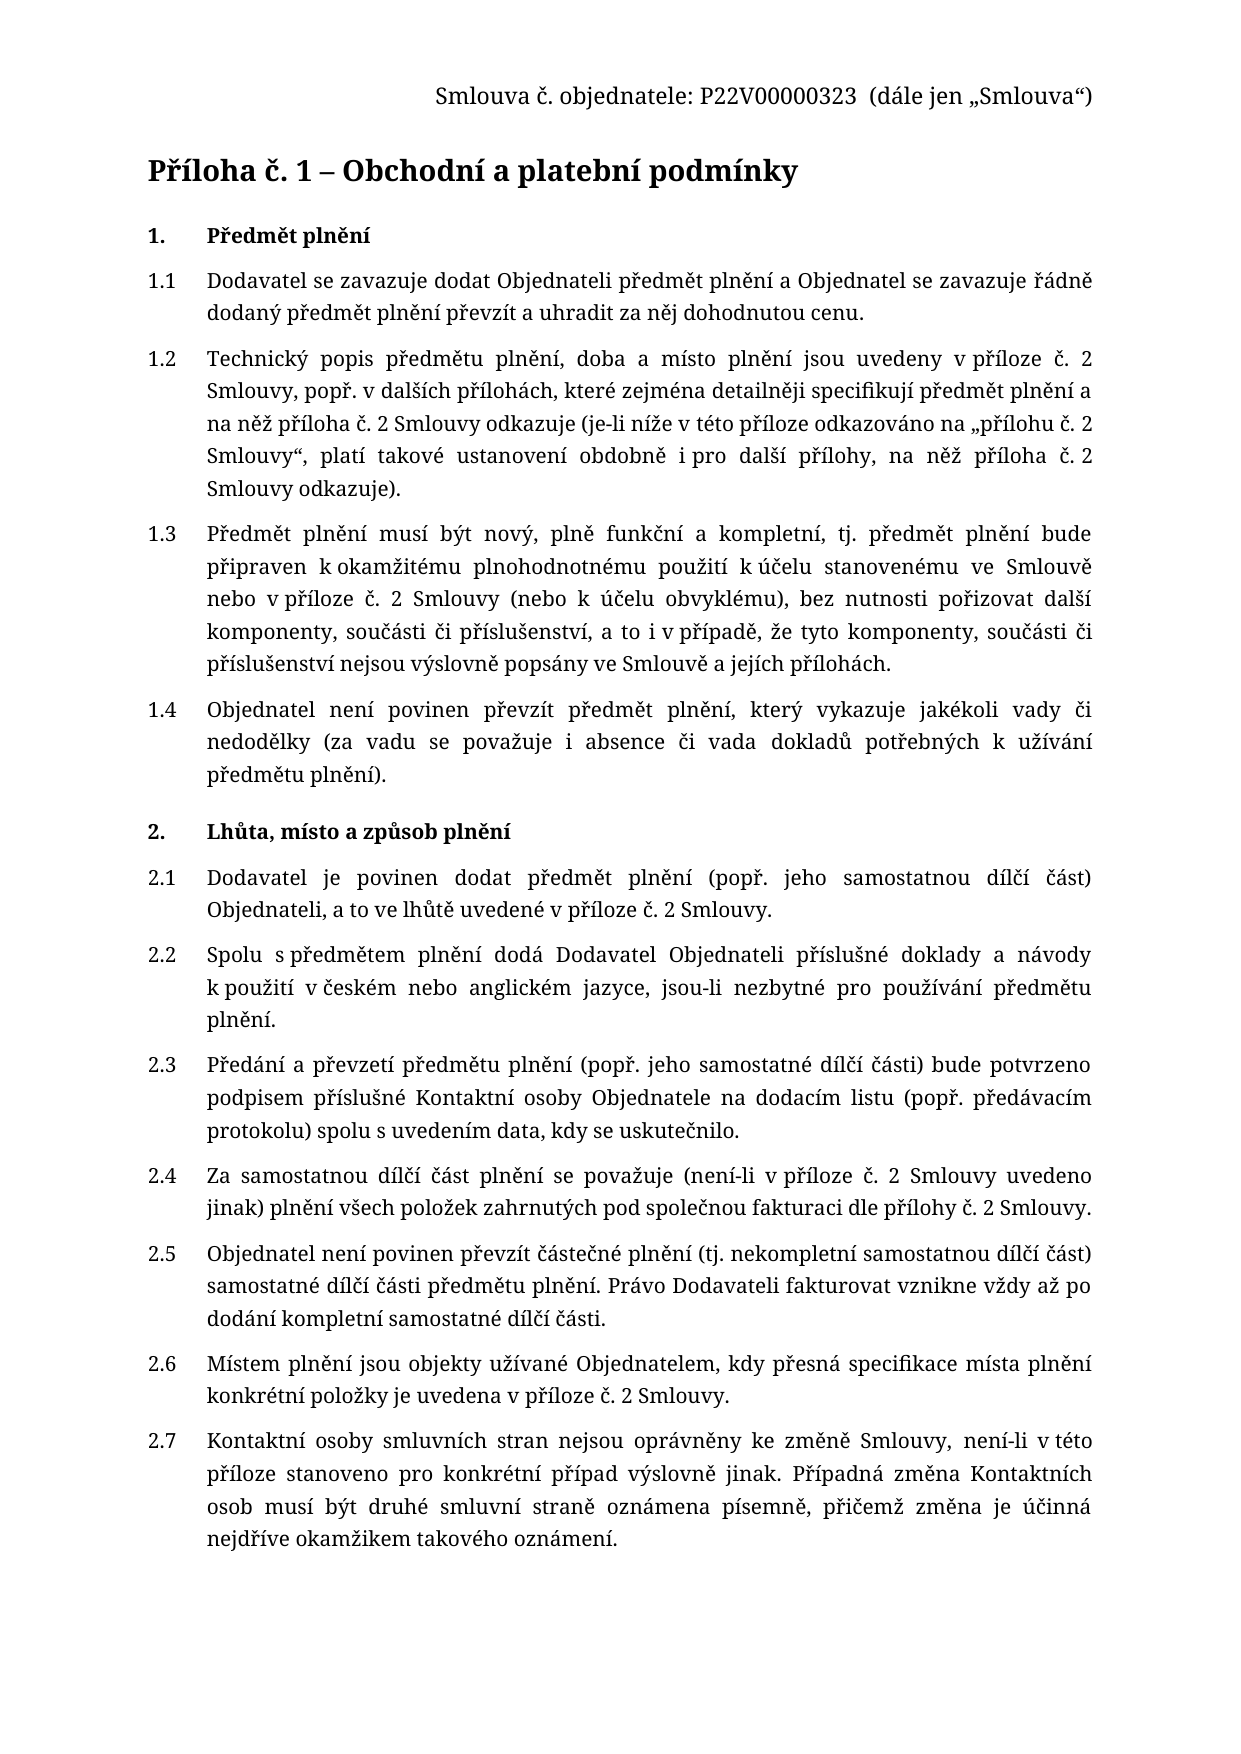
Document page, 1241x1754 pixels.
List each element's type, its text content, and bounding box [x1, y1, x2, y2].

list Objednatel není povinen převzít částečné plnění (tj. nekompletní samostatnou dílčí část) samostatné dílčí části předmětu plnění. Právo Dodavateli fakturovat vznikne vždy až po dodání kompletní samostatné dílčí části. [148, 1239, 1093, 1332]
list Technický popis předmětu plnění, doba a místo plnění jsou uvedeny v příloze č. 2 Smlouvy, popř. v dalších přílohách, které zejména detailněji specifikují předmět plnění a na něž příloha č. 2 Smlouvy odkazuje (je-li níže v této příloze odkazováno na „přílohu č. 2 Smlouvy“, platí takové ustanovení obdobně i pro další přílohy, na něž příloha č. 2 Smlouvy odkazuje). [148, 344, 1093, 502]
list Kontaktní osoby smluvních stran nejsou oprávněny ke změně Smlouvy, není-li v této příloze stanoveno pro konkrétní případ výslovně jinak. Případná změna Kontaktních osob musí být druhé smluvní straně oznámena písemně, přičemž změna je účinná nejdříve okamžikem takového oznámení. [148, 1427, 1093, 1553]
list Předmět plnění [148, 221, 1093, 249]
list Spolu s předmětem plnění dodá Dodavatel Objednateli příslušné doklady a návody k použití v českém nebo anglickém jazyce, jsou-li nezbytné pro používání předmětu plnění. [148, 940, 1093, 1034]
list Místem plnění jsou objekty užívané Objednatelem, kdy přesná specifikace místa plnění konkrétní položky je uvedena v příloze č. 2 Smlouvy. [148, 1349, 1093, 1410]
list Za samostatnou dílčí část plnění se považuje (není-li v příloze č. 2 Smlouvy uvedeno jinak) plnění všech položek zahrnutých pod společnou fakturaci dle přílohy č. 2 Smlouvy. [148, 1161, 1093, 1222]
list Lhůta, místo a způsob plnění [148, 817, 1093, 846]
list Dodavatel se zavazuje dodat Objednateli předmět plnění a Objednatel se zavazuje řádně dodaný předmět plnění převzít a uhradit za něj dohodnutou cenu. [148, 266, 1093, 327]
text Příloha č. 1 – Obchodní a platební podmínky [148, 150, 1093, 190]
list Dodavatel je povinen dodat předmět plnění (popř. jeho samostatnou dílčí část) Objednateli, a to ve lhůtě uvedené v příloze č. 2 Smlouvy. [148, 863, 1093, 924]
list Předání a převzetí předmětu plnění (popř. jeho samostatné dílčí části) bude potvrzeno podpisem příslušné Kontaktní osoby Objednatele na dodacím listu (popř. předávacím protokolu) spolu s uvedením data, kdy se uskutečnilo. [148, 1051, 1093, 1144]
list Objednatel není povinen převzít předmět plnění, který vykazuje jakékoli vady či nedodělky (za vadu se považuje i absence či vada dokladů potřebných k užívání předmětu plnění). [148, 695, 1093, 788]
list Předmět plnění musí být nový, plně funkční a kompletní, tj. předmět plnění bude připraven k okamžitému plnohodnotnému použití k účelu stanovenému ve Smlouvě nebo v příloze č. 2 Smlouvy (nebo k účelu obvyklému), bez nutnosti pořizovat další komponenty, součásti či příslušenství, a to i v případě, že tyto komponenty, součásti či příslušenství nejsou výslovně popsány ve Smlouvě a jejích přílohách. [148, 519, 1093, 678]
